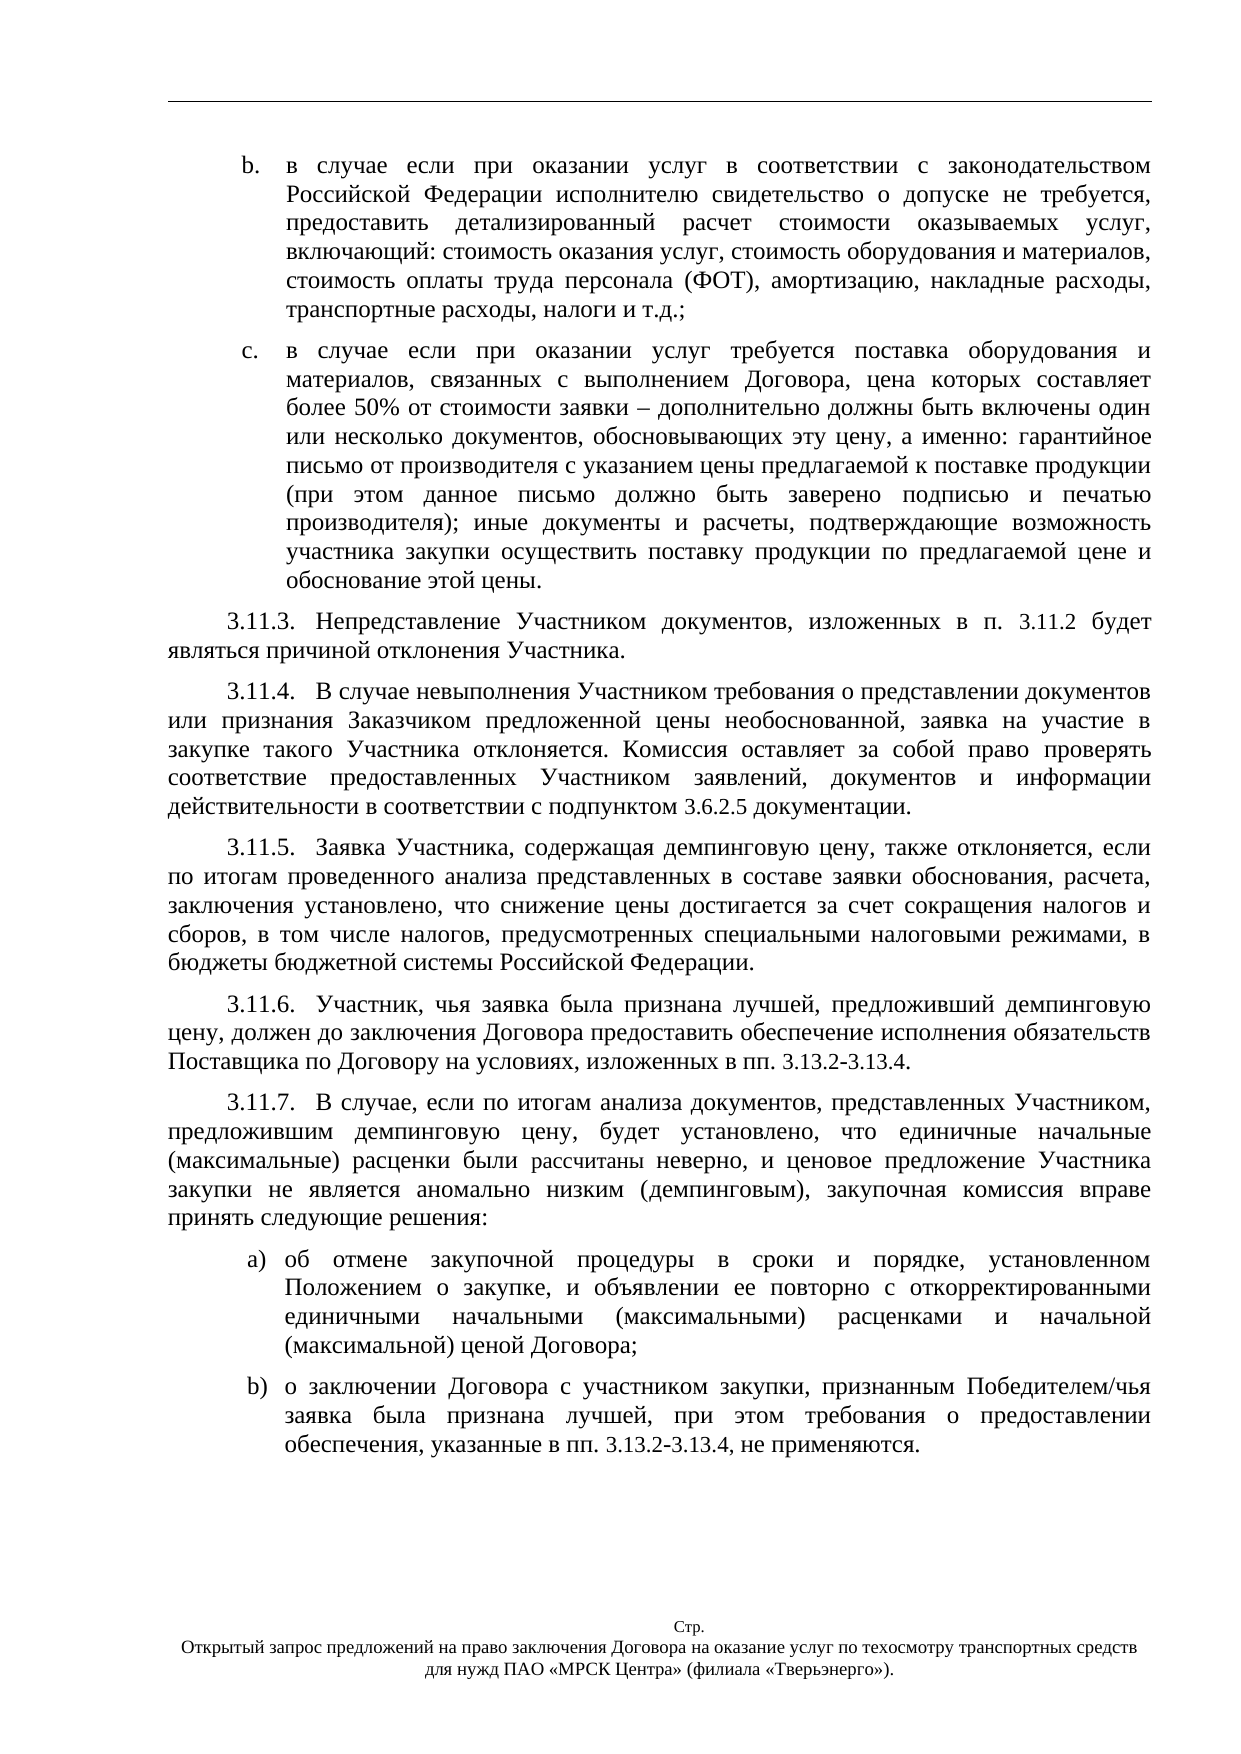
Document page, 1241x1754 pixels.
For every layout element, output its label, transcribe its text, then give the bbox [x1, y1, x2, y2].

list Заявка Участника, содержащая демпинговую цену, также отклоняется, если по итогам проведенного анализа представленных в составе заявки обоснования, расчета, заключения установлено, что снижение цены достигается за счет сокращения налогов и сборов, в том числе налогов, предусмотренных специальными налоговыми режимами, в бюджеты бюджетной системы Российской Федерации. [168, 832, 1152, 976]
list Участник, чья заявка была признана лучшей, предложивший демпинговую цену, должен до заключения Договора предоставить обеспечение исполнения обязательств Поставщика по Договору на условиях, изложенных в пп. 3.13.2-3.13.4. [168, 989, 1152, 1075]
list о заключении Договора с участником закупки, признанным Победителем/чья заявка была признана лучшей, при этом требования о предоставлении обеспечения, указанные в пп. 3.13.2-3.13.4, не применяются. [247, 1371, 1152, 1457]
list Непредставление Участником документов, изложенных в п. 3.11.2 будет являться причиной отклонения Участника. [168, 606, 1152, 664]
list В случае невыполнения Участником требования о представлении документов или признания Заказчиком предложенной цены необоснованной, заявка на участие в закупке такого Участника отклоняется. Комиссия оставляет за собой право проверять соответствие предоставленных Участником заявлений, документов и информации действительности в соответствии с подпунктом 3.6.2.5 документации. [168, 676, 1152, 820]
list В случае, если по итогам анализа документов, представленных Участником, предложившим демпинговую цену, будет установлено, что единичные начальные (максимальные) расценки были рассчитаны неверно, и ценовое предложение Участника закупки не является аномально низким (демпинговым), закупочная комиссия вправе принять следующие решения: [168, 1087, 1152, 1231]
list в случае если при оказании услуг требуется поставка оборудования и материалов, связанных с выполнением Договора, цена которых составляет более 50% от стоимости заявки – дополнительно должны быть включены один или несколько документов, обосновывающих эту цену, а именно: гарантийное письмо от производителя с указанием цены предлагаемой к поставке продукции (при этом данное письмо должно быть заверено подписью и печатью производителя); иные документы и расчеты, подтверждающие возможность участника закупки осуществить поставку продукции по предлагаемой цене и обоснование этой цены. [241, 335, 1152, 594]
list в случае если при оказании услуг в соответствии с законодательством Российской Федерации исполнителю свидетельство о допуске не требуется, предоставить детализированный расчет стоимости оказываемых услуг, включающий: стоимость оказания услуг, стоимость оборудования и материалов, стоимость оплаты труда персонала (ФОТ), амортизацию, накладные расходы, транспортные расходы, налоги и т.д.; [241, 150, 1152, 322]
list об отмене закупочной процедуры в сроки и порядке, установленном Положением о закупке, и объявлении ее повторно с откорректированными единичными начальными (максимальными) расценками и начальной (максимальной) ценой Договора; [247, 1244, 1152, 1359]
